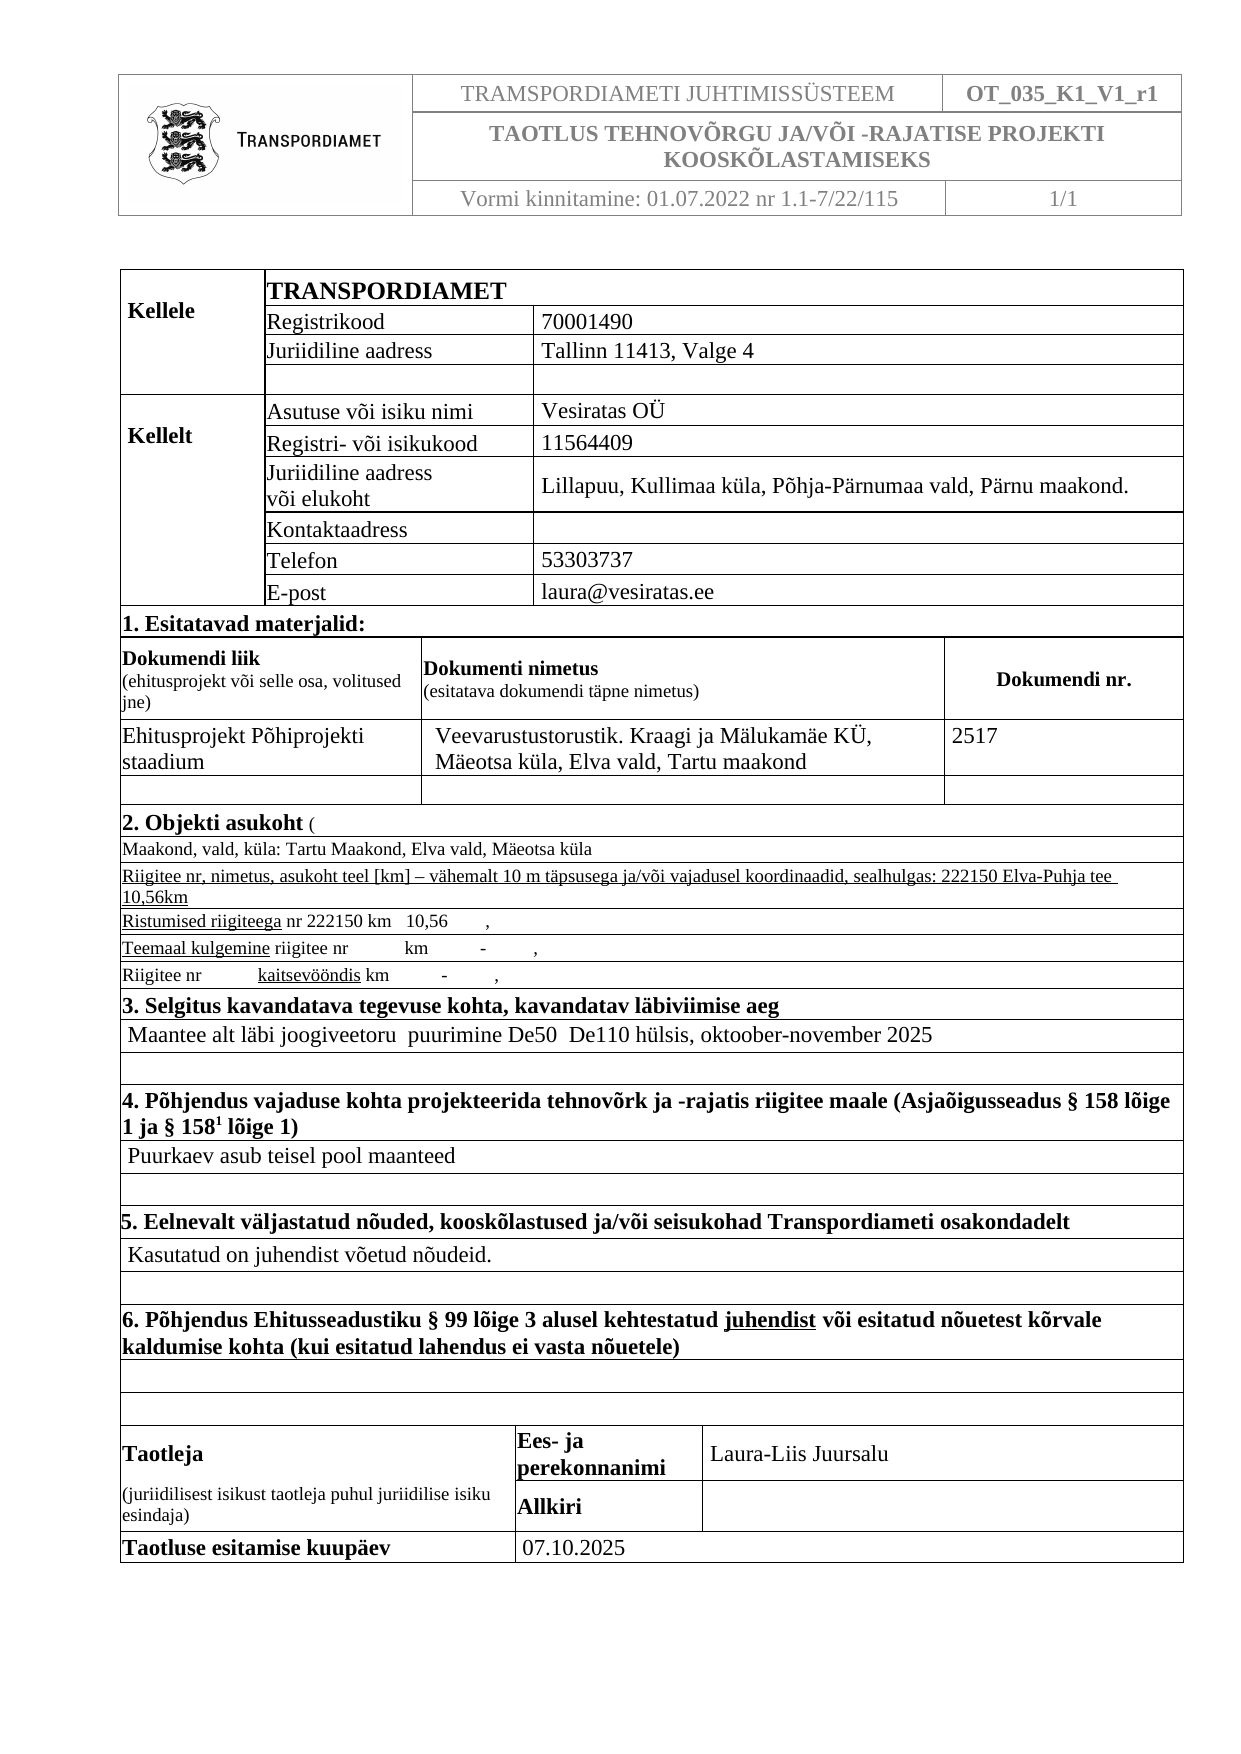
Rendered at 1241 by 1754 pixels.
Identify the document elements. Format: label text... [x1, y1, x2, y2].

table_cell [121, 1053, 1183, 1084]
table_cell [534, 513, 1183, 543]
table_cell Taotluse esitamise kuupäev [121, 1532, 515, 1562]
table_header TRANSPORDIAMET [266, 270, 1183, 304]
table_cell 70001490 [534, 306, 1183, 334]
table_cell Tallinn 11413, Valge 4 [534, 335, 1183, 364]
table_cell Maakond, vald, küla: Tartu Maakond, Elva vald, Mäeotsa küla [121, 837, 1183, 862]
table_cell 3. Selgitus kavandatava tegevuse kohta, kavandatav läbiviimise aeg [121, 989, 1183, 1019]
table_cell 2. Objekti asukoht ( [121, 805, 1183, 836]
table_cell Juriidiline aadress [266, 335, 533, 364]
table_cell Ees- ja perekonnanimi [516, 1426, 702, 1480]
table_cell Laura-Liis Juursalu [703, 1426, 1183, 1480]
table_cell Riigitee nr, nimetus, asukoht teel [km] – vähemalt 10 m täpsusega ja/või vajadusel koordinaadid, sealhulgas: 222150 Elva-Puhja tee 10,56km [121, 863, 1183, 908]
table_cell laura@vesiratas.ee [534, 575, 1183, 605]
table_cell Teemaal kulgemine riigitee nr km - , [121, 935, 1183, 961]
table_cell [703, 1481, 1183, 1531]
table_cell [121, 1393, 1183, 1425]
table_cell Telefon [266, 544, 533, 574]
picture [129, 85, 402, 204]
table_cell Ristumised riigiteega nr 222150 km 10,56 , [121, 909, 1183, 934]
table_cell Lillapuu, Kullimaa küla, Põhja-Pärnumaa vald, Pärnu maakond. [534, 457, 1183, 511]
table_cell 2517 [945, 720, 1183, 774]
table_cell Riigitee nr kaitsevööndis km - , [121, 962, 1183, 987]
table_cell [121, 776, 421, 804]
table_cell 07.10.2025 [516, 1532, 1183, 1562]
table_cell Allkiri [516, 1481, 702, 1531]
table_header Kellele [121, 270, 264, 393]
table_cell E-post [266, 575, 533, 605]
table_cell Veevarustustorustik. Kraagi ja Mälukamäe KÜ, Mäeotsa küla, Elva vald, Tartu maakond [422, 720, 944, 774]
table_cell [121, 1360, 1183, 1392]
table_cell Juriidiline aadress või elukoht [266, 457, 533, 511]
table_cell 1. Esitatavad materjalid: [121, 606, 1183, 636]
table_cell Ehitusprojekt Põhiprojekti staadium [121, 720, 421, 774]
table_cell 53303737 [534, 544, 1183, 574]
table_cell Puurkaev asub teisel pool maanteed [121, 1141, 1183, 1172]
table_cell Vesiratas OÜ [534, 395, 1183, 425]
table_cell 11564409 [534, 426, 1183, 456]
table_cell Registrikood [266, 306, 533, 334]
table_cell Kellelt [121, 395, 264, 605]
table_cell Asutuse või isiku nimi [266, 395, 533, 425]
table_cell [121, 1174, 1183, 1205]
table_cell Taotleja [121, 1426, 515, 1480]
table_cell [422, 776, 944, 804]
table_cell Dokumendi nr. [945, 638, 1183, 719]
table_cell Kontaktaadress [266, 513, 533, 543]
table_cell 4. Põhjendus vajaduse kohta projekteerida tehnovõrk ja -rajatis riigitee maale (Asjaõigusseadus § 158 lõige 1 ja § 1581 lõige 1) [121, 1085, 1183, 1140]
table_cell [534, 365, 1183, 393]
table_cell [121, 1272, 1183, 1304]
table_cell 6. Põhjendus Ehitusseadustiku § 99 lõige 3 alusel kehtestatud juhendist või esitatud nõuetest kõrvale kaldumise kohta (kui esitatud lahendus ei vasta nõuetele) [121, 1305, 1183, 1359]
table_cell Kasutatud on juhendist võetud nõudeid. [121, 1239, 1183, 1271]
table_cell Maantee alt läbi joogiveetoru puurimine De50 De110 hülsis, oktoober-november 2025 [121, 1020, 1183, 1052]
table_cell [945, 776, 1183, 804]
table_cell Registri- või isikukood [266, 426, 533, 456]
table_cell Dokumenti nimetus (esitatava dokumendi täpne nimetus) [422, 638, 944, 719]
table_cell (juriidilisest isikust taotleja puhul juriidilise isiku esindaja) [121, 1480, 515, 1531]
table_cell [266, 365, 533, 393]
table_cell 5. Eelnevalt väljastatud nõuded, kooskõlastused ja/või seisukohad Transpordiameti osakondadelt [121, 1206, 1183, 1238]
table_cell Dokumendi liik (ehitusprojekt või selle osa, volitused jne) [121, 638, 421, 719]
